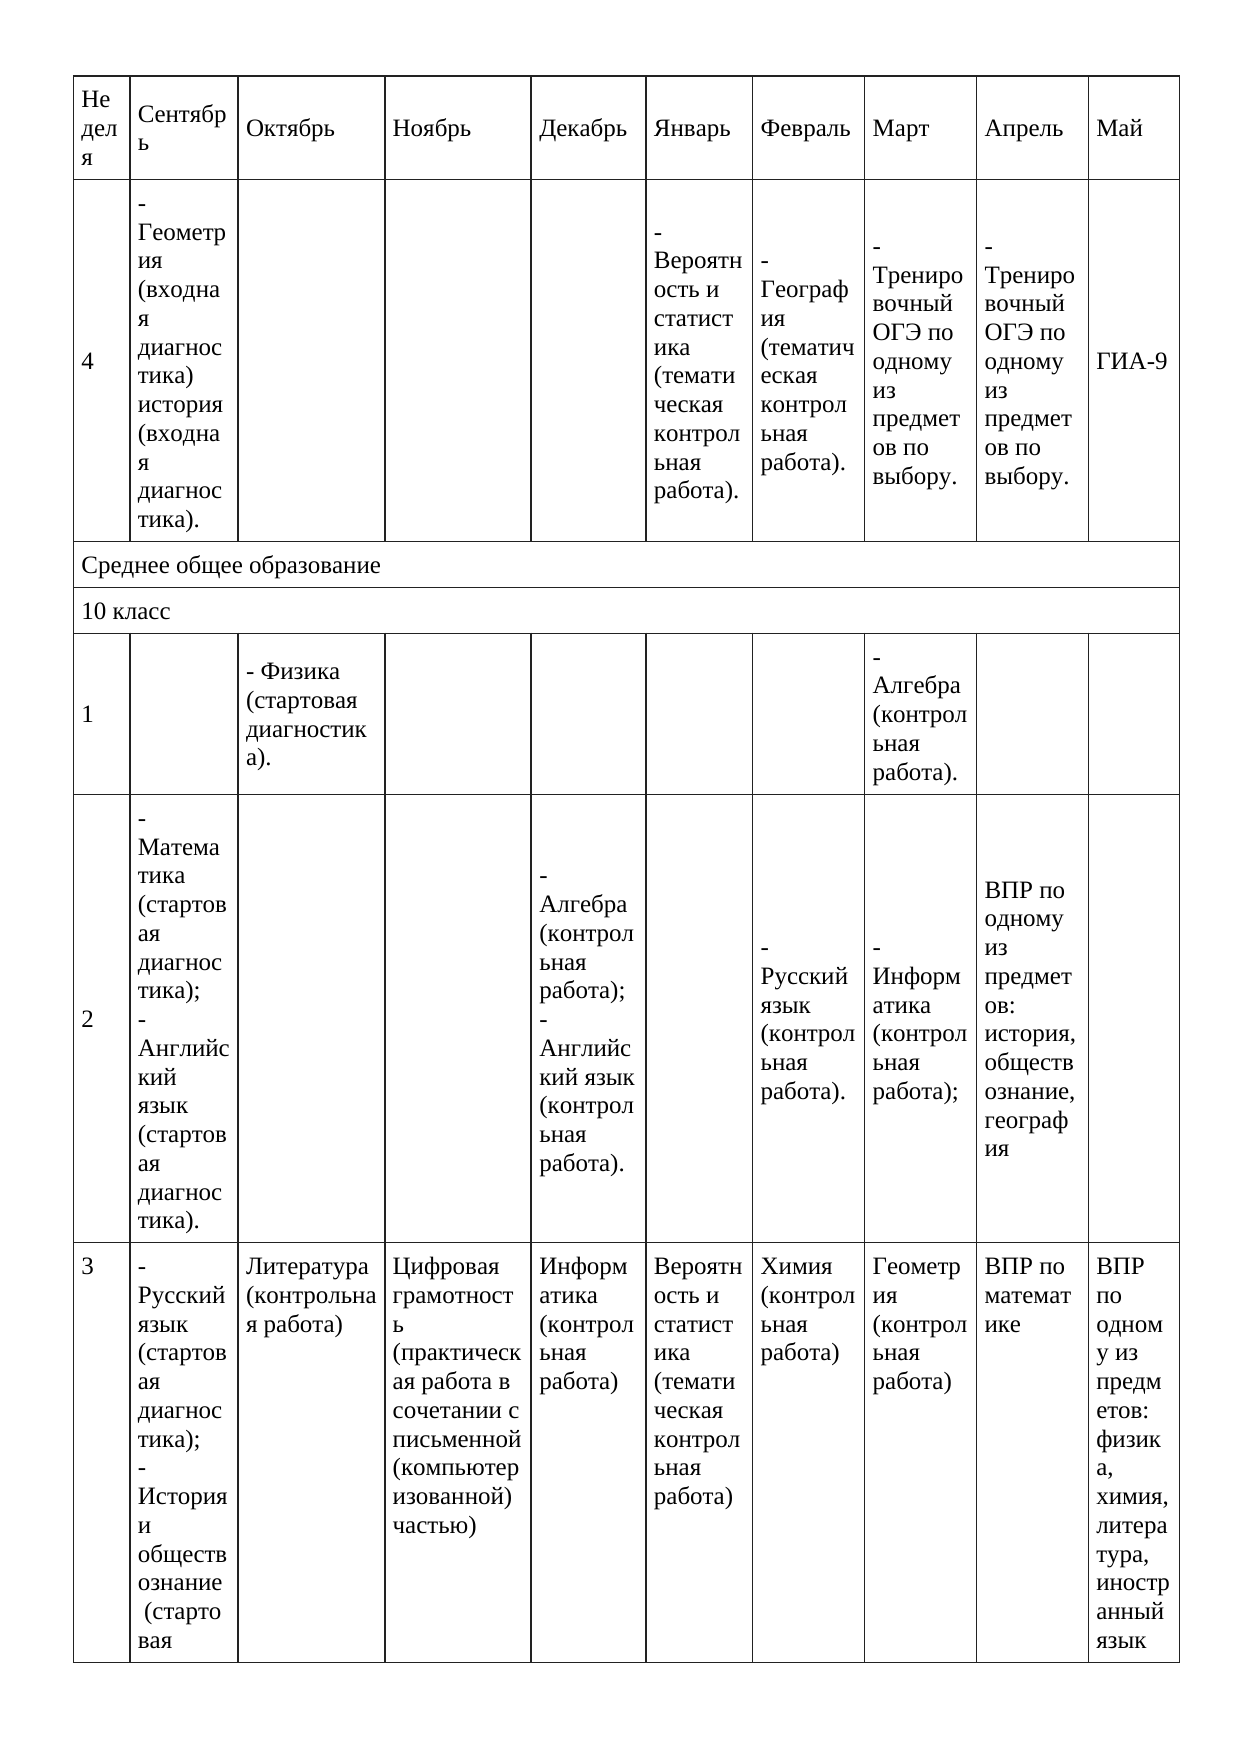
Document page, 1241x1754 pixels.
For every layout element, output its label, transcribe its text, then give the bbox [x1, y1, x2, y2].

table_cell Литература (контрольная работа) [239, 1243, 384, 1662]
table_cell Химия (контрольная работа) [753, 1243, 864, 1662]
table_cell ВПР по математике [977, 1243, 1088, 1662]
table_header Апрель [977, 77, 1088, 178]
table_cell [532, 180, 645, 541]
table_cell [647, 1243, 752, 1662]
table_header Март [865, 77, 976, 178]
table_cell - Русский язык (контрольная работа). [753, 795, 864, 1242]
table_cell - Тренировочный ОГЭ по одному из предметов по выбору. [977, 180, 1088, 541]
table_cell [1089, 634, 1179, 793]
table_cell 3 [74, 1243, 129, 1662]
table_cell 4 [74, 180, 129, 541]
table_cell [386, 634, 530, 793]
table_cell [239, 180, 384, 541]
table_cell - Информатика (контрольная работа); [865, 795, 976, 1242]
table_cell - Алгебра (контрольная работа). [865, 634, 976, 793]
table_cell [386, 180, 530, 541]
table_header Ноябрь [386, 77, 530, 178]
table_cell [753, 634, 864, 793]
table_cell - Вероятность и статистика (тематическая контрольная работа). [647, 180, 752, 541]
table_cell - Математика (стартовая диагностика); - Английский язык (стартовая диагностика). [131, 795, 237, 1242]
table_cell 10 класс [74, 588, 1179, 632]
table_cell - Алгебра (контрольная работа); - Английский язык (контрольная работа). [532, 795, 645, 1242]
table_cell [532, 634, 645, 793]
table_cell ГИА-9 [1089, 180, 1179, 541]
table_cell - Геометрия (входная диагностика) история (входная диагностика). [131, 180, 237, 541]
table_cell [131, 634, 237, 793]
table_cell [239, 795, 384, 1242]
table_cell Информатика (контрольная работа) [532, 1243, 645, 1662]
table_cell Среднее общее образование [74, 542, 1179, 587]
table_cell ВПР по одному из предметов: история, обществознание, география [977, 795, 1088, 1242]
table_header Январь [647, 77, 752, 178]
table_header Декабрь [532, 77, 645, 178]
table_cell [131, 1243, 237, 1662]
table_header Неделя [74, 77, 129, 178]
table_cell [647, 795, 752, 1242]
table_cell - Тренировочный ОГЭ по одному из предметов по выбору. [865, 180, 976, 541]
table_header Февраль [753, 77, 864, 178]
table_cell 2 [74, 795, 129, 1242]
table_header Сентябрь [131, 77, 237, 178]
table_header Май [1089, 77, 1179, 178]
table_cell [1089, 1243, 1179, 1662]
table_header Октябрь [239, 77, 384, 178]
table_cell [977, 634, 1088, 793]
table_cell [1089, 795, 1179, 1242]
table_cell - Физика (стартовая диагностика). [239, 634, 384, 793]
table_cell 1 [74, 634, 129, 793]
table_cell [386, 795, 530, 1242]
table_cell - География (тематическая контрольная работа). [753, 180, 864, 541]
table_cell Геометрия (контрольная работа) [865, 1243, 976, 1662]
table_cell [386, 1243, 530, 1662]
table_cell [647, 634, 752, 793]
